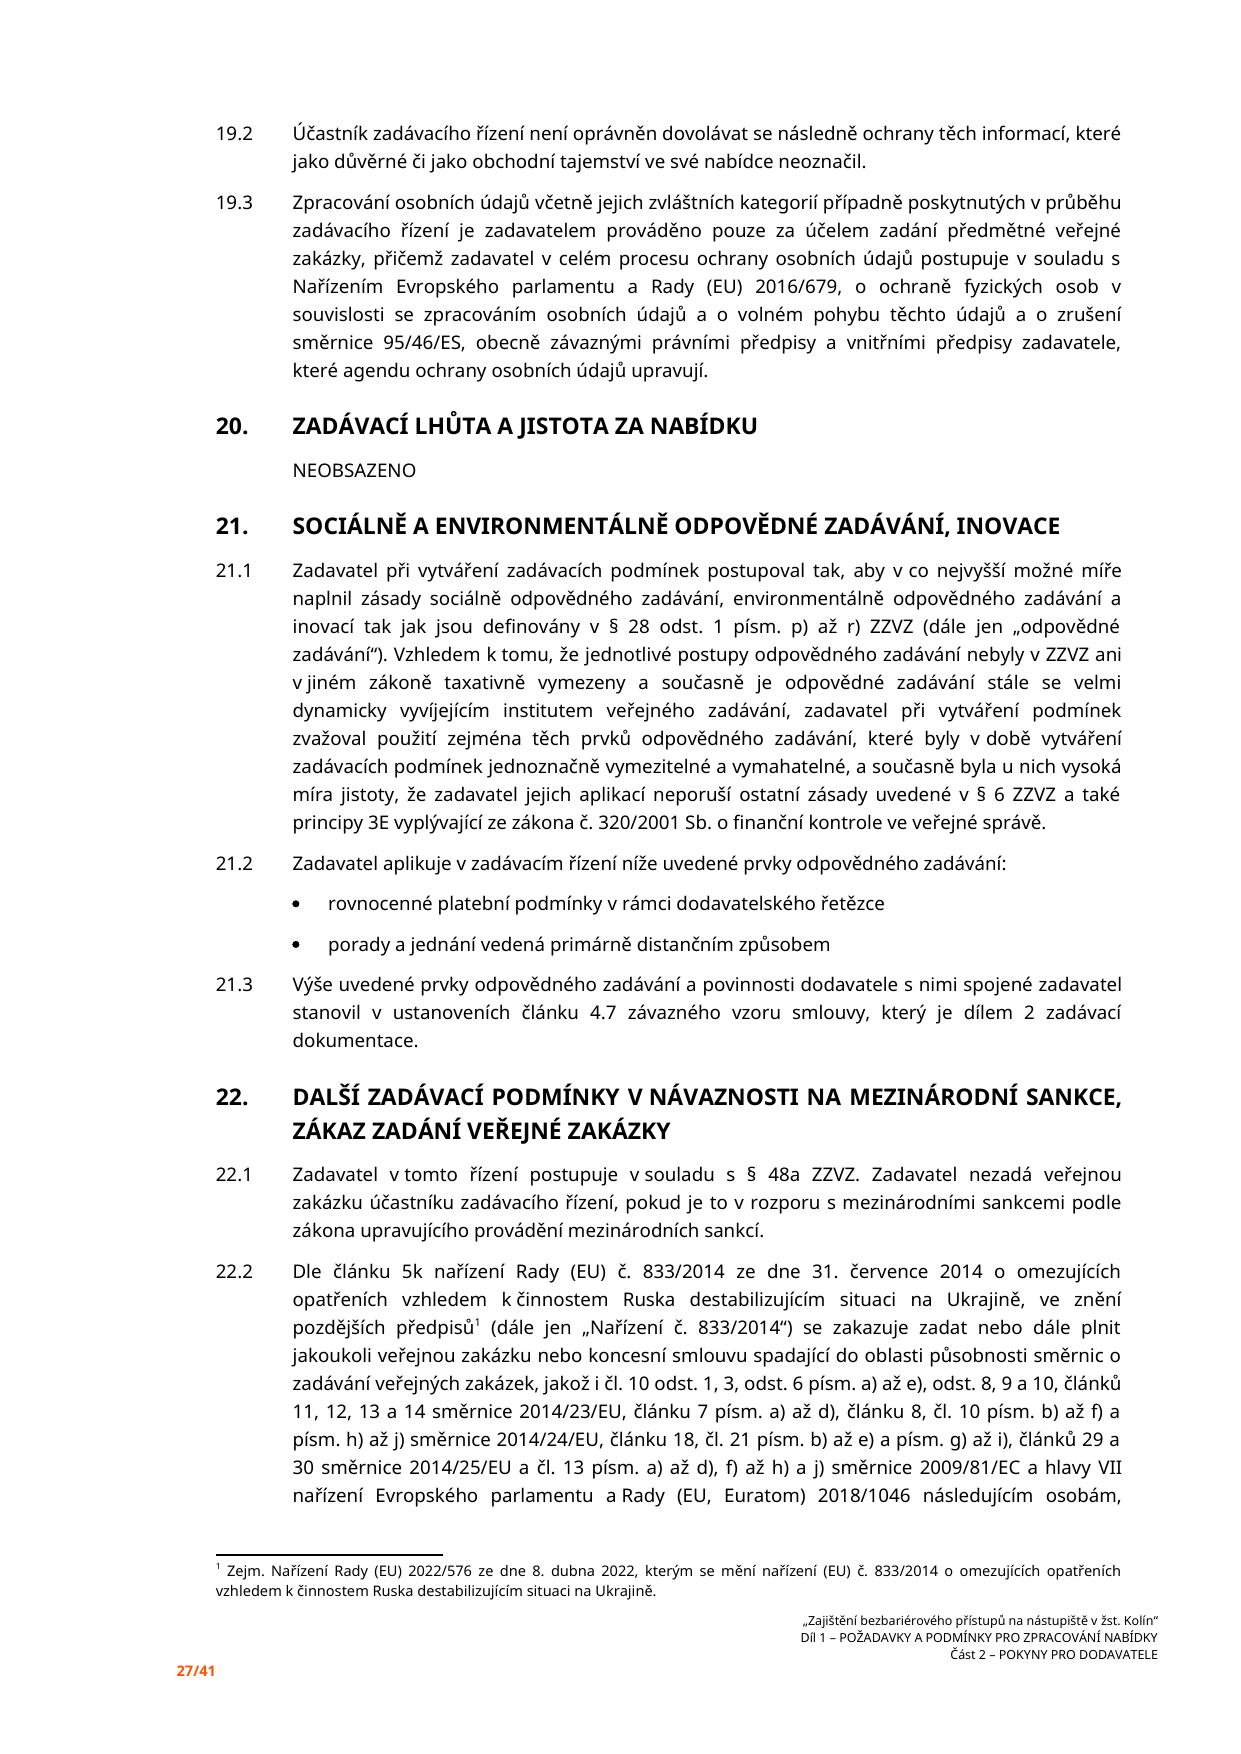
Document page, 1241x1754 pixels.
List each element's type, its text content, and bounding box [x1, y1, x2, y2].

text rovnocenné platební podmínky v rámci dodavatelského řetězce [292, 890, 1122, 916]
text Zpracování osobních údajů včetně jejich zvláštních kategorií případně poskytnutých v průběhu zadávacího řízení je zadavatelem prováděno pouze za účelem zadání předmětné veřejné zakázky, přičemž zadavatel v celém procesu ochrany osobních údajů postupuje v souladu s Nařízením Evropského parlamentu a Rady (EU) 2016/679, o ochraně fyzických osob v souvislosti se zpracováním osobních údajů a o volném pohybu těchto údajů a o zrušení směrnice 95/46/ES, obecně závaznými právními předpisy a vnitřními předpisy zadavatele, které agendu ochrany osobních údajů upravují. [216, 189, 1122, 383]
text porady a jednání vedená primárně distančním způsobem [292, 931, 1122, 956]
text ZADÁVACÍ LHŮTA A JISTOTA ZA NABÍDKU [216, 410, 1122, 442]
text Zadavatel aplikuje v zadávacím řízení níže uvedené prvky odpovědného zadávání: [216, 850, 1122, 875]
text Výše uvedené prvky odpovědného zadávání a povinnosti dodavatele s nimi spojené zadavatel stanovil v ustanoveních článku 4.7 závazného vzoru smlouvy, který je dílem 2 zadávací dokumentace. [216, 971, 1122, 1053]
list NEOBSAZENO [292, 457, 1122, 483]
text Další zadávací podmínky v návaznosti na MEZINÁRODNÍ sankce, zákaz zadání veřejné zakázky [216, 1080, 1122, 1146]
text Zadavatel při vytváření zadávacích podmínek postupoval tak, aby v co nejvyšší možné míře naplnil zásady sociálně odpovědného zadávání, environmentálně odpovědného zadávání a inovací tak jak jsou definovány v § 28 odst. 1 písm. p) až r) ZZVZ (dále jen „odpovědné zadávání“). Vzhledem k tomu, že jednotlivé postupy odpovědného zadávání nebyly v ZZVZ ani v jiném zákoně taxativně vymezeny a současně je odpovědné zadávání stále se velmi dynamicky vyvíjejícím institutem veřejného zadávání, zadavatel při vytváření podmínek zvažoval použití zejména těch prvků odpovědného zadávání, které byly v době vytváření zadávacích podmínek jednoznačně vymezitelné a vymahatelné, a současně byla u nich vysoká míra jistoty, že zadavatel jejich aplikací neporuší ostatní zásady uvedené v § 6 ZZVZ a také principy 3E vyplývající ze zákona č. 320/2001 Sb. o finanční kontrole ve veřejné správě. [216, 557, 1122, 835]
text Účastník zadávacího řízení není oprávněn dovolávat se následně ochrany těch informací, které jako důvěrné či jako obchodní tajemství ve své nabídce neoznačil. [216, 121, 1122, 174]
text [216, 1258, 1122, 1508]
text SOCIÁLNĚ A ENVIRONMENTÁLNĚ ODPOVĚDNÉ ZADÁVÁNÍ, INOVACE [216, 510, 1122, 541]
text Zadavatel v tomto řízení postupuje v souladu s § 48a ZZVZ. Zadavatel nezadá veřejnou zakázku účastníku zadávacího řízení, pokud je to v rozporu s mezinárodními sankcemi podle zákona upravujícího provádění mezinárodních sankcí. [216, 1162, 1122, 1243]
